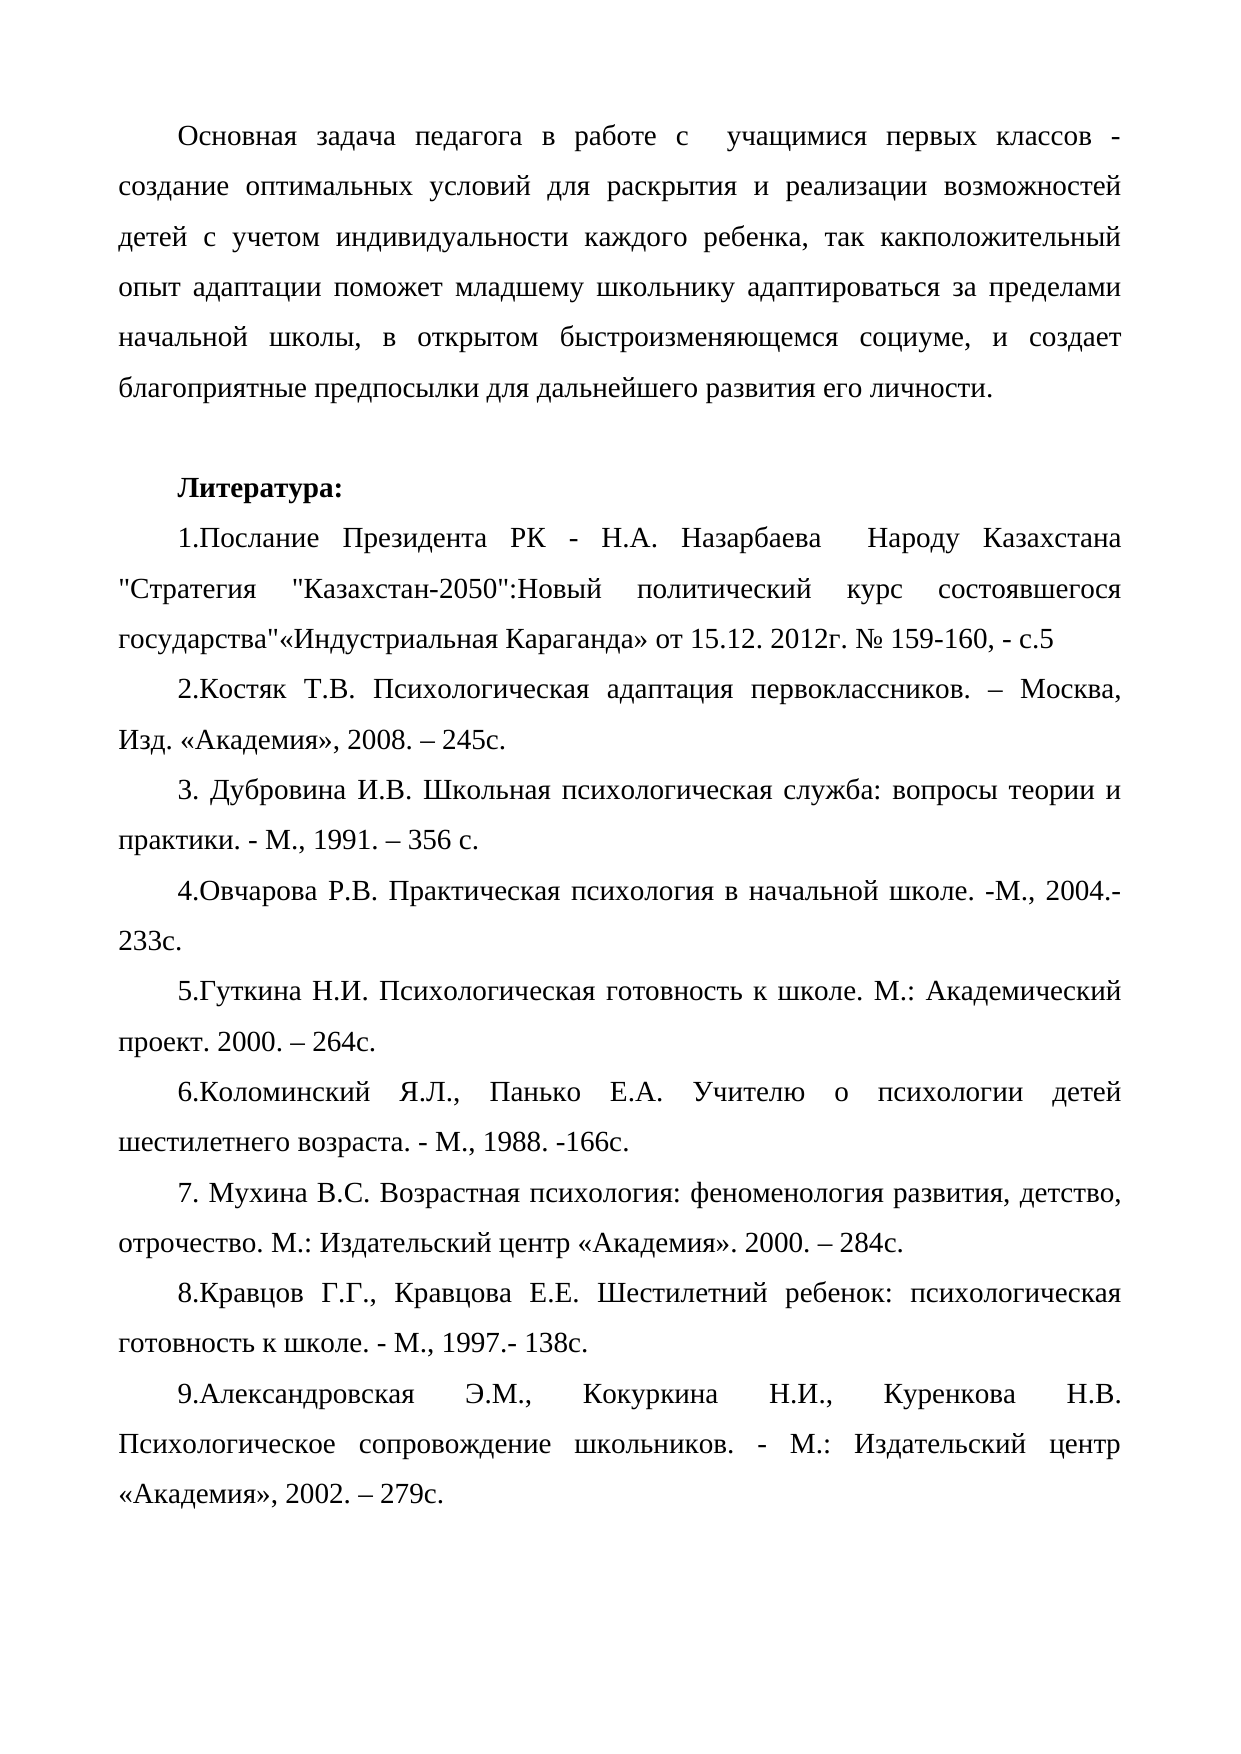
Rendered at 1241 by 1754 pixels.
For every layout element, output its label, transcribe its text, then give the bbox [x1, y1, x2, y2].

text 1.Послание Президента РК - Н.А. Назарбаева Народу Казахстана "Стратегия "Казахстан-2050":Новый политический курс состоявшегося государства"«Индустриальная Караганда» от 15.12. 2012г. № 159-160, - с.5 [118, 521, 1122, 655]
text Основная задача педагога в работе с учащимися первых классов - создание оптимальных условий для раскрытия и реализации возможностей детей с учетом индивидуальности каждого ребенка, так какположительный опыт адаптации поможет младшему школьнику адаптироваться за пределами начальной школы, в открытом быстроизменяющемся социуме, и создает благоприятные предпосылки для дальнейшего развития его личности. [118, 118, 1122, 403]
text 5.Гуткина Н.И. Психологическая готовность к школе. М.: Академический проект. 2000. – 264с. [118, 973, 1122, 1057]
text 4.Овчарова Р.В. Практическая психология в начальной школе. -М., 2004.-233с. [118, 873, 1122, 957]
text 7. Мухина В.С. Возрастная психология: феноменология развития, детство, отрочество. М.: Издательский центр «Академия». 2000. – 284c. [118, 1175, 1122, 1258]
text 3. Дубровина И.В. Школьная психологическая служба: вопросы теории и практики. - М., 1991. – 356 с. [118, 772, 1122, 856]
text 8.Кравцов Г.Г., Кравцова Е.Е. Шестилетний ребенок: психологическая готовность к школе. - М., 1997.- 138с. [118, 1275, 1122, 1359]
text 6.Коломинский Я.Л., Панько Е.А. Учителю о психологии детей шестилетнего возраста. - М., 1988. -166с. [118, 1074, 1122, 1158]
text Литература: [118, 470, 1122, 504]
text 9.Александровская Э.М., Кокуркина Н.И., Куренкова Н.В. Психологическое сопровождение школьников. - М.: Издательский центр «Академия», 2002. – 279с. [118, 1376, 1122, 1510]
text 2.Костяк Т.В. Психологическая адаптация первоклассников. – Москва, Изд. «Академия», 2008. – 245с. [118, 672, 1122, 755]
